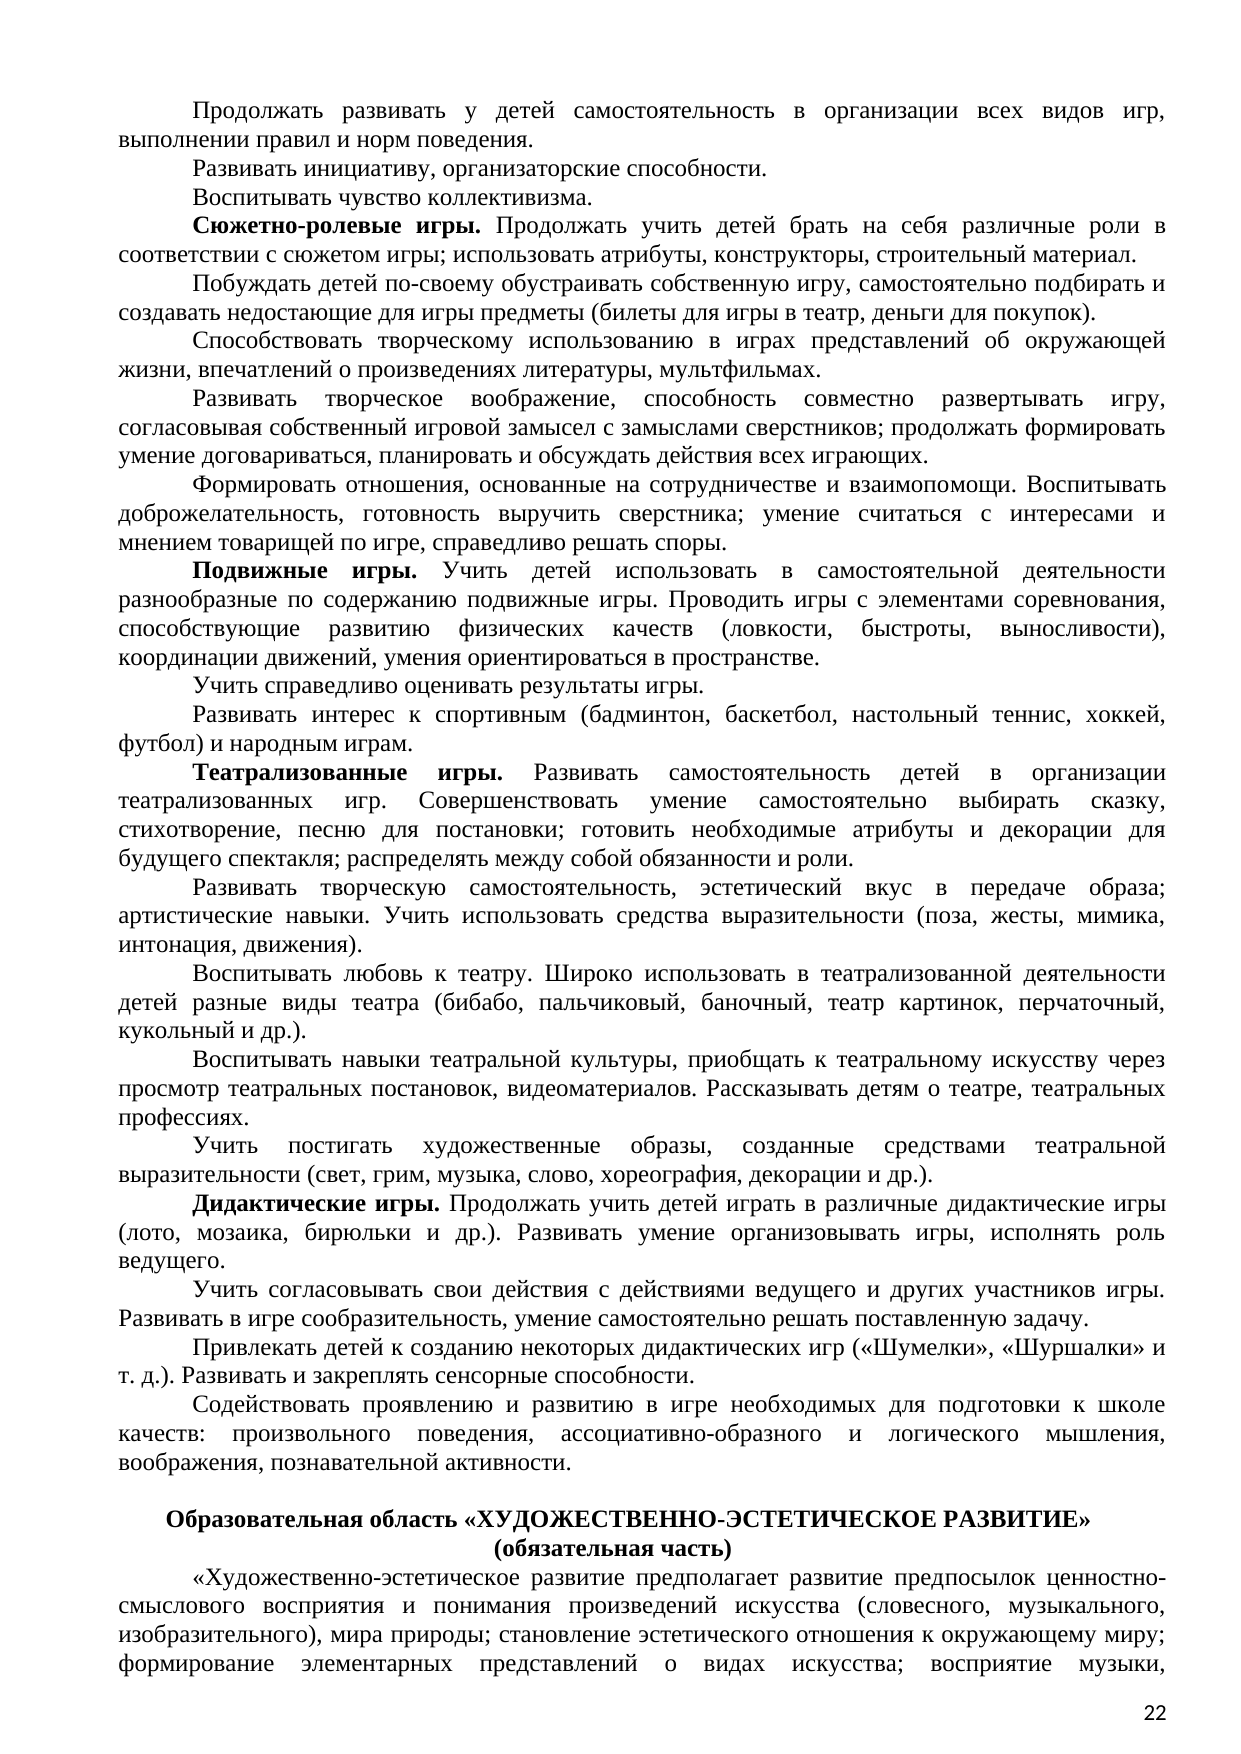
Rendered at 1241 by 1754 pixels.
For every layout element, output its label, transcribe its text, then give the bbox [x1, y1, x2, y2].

text Продолжать развивать у детей самостоятельность в организации всех видов игр, выполнении правил и норм поведения. [118, 96, 1166, 153]
text Сюжетно-ролевые игры. Продолжать учить детей брать на себя различные роли в соответствии с сюжетом игры; использовать атрибуты, конструкторы, строительный материал. [118, 211, 1166, 268]
text Образовательная область «ХУДОЖЕСТВЕННО-ЭСТЕТИЧЕСКОЕ РАЗВИТИЕ» [59, 1504, 1167, 1533]
text Способствовать творческому использованию в играх представлений об окружающей жизни, впечатлений о произведениях литературы, мультфильмах. [118, 326, 1166, 383]
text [118, 1562, 1167, 1677]
text Развивать творческую самостоятельность, эстетический вкус в передаче образа; артистические навыки. Учить использовать средства выразительности (поза, жесты, мимика, интонация, движения). [118, 872, 1166, 958]
text Воспитывать навыки театральной культуры, приобщать к театральному искусству через просмотр театральных постановок, видеоматериалов. Рассказывать детям о театре, театральных профессиях. [118, 1044, 1166, 1131]
text Воспитывать чувство коллективизма. [118, 182, 1166, 211]
text Воспитывать любовь к театру. Широко использовать в театрализованной деятельности детей разные виды театра (бибабо, пальчиковый, баночный, театр картинок, перчаточный, кукольный и др.). [118, 958, 1166, 1044]
text Развивать инициативу, организаторские способности. [118, 153, 1166, 182]
text Дидактические игры. Продолжать учить детей играть в различные дидактические игры (лото, мозаика, бирюльки и др.). Развивать умение организовывать игры, исполнять роль ведущего. [118, 1188, 1166, 1274]
text Учить согласовывать свои действия с действиями ведущего и других участников игры. Развивать в игре сообразительность, умение самостоятельно решать поставленную задачу. [118, 1274, 1166, 1332]
text Подвижные игры. Учить детей использовать в самостоятельной деятельности разнообразные по содержанию подвижные игры. Проводить игры с элементами соревнования, способствующие развитию физических качеств (ловкости, быстроты, выносливости), координации движений, умения ориентироваться в пространстве. [118, 556, 1166, 671]
text Развивать творческое воображение, способность совместно развертывать игру, согласовывая собственный игровой замысел с замыслами сверстников; продолжать формировать умение договариваться, планировать и обсуждать действия всех играющих. [118, 383, 1166, 469]
text Театрализованные игры. Развивать самостоятельность детей в организации театрализованных игр. Совершенствовать умение самостоятельно выбирать сказку, стихотворение, песню для постановки; готовить необходимые атрибуты и декорации для будущего спектакля; распределять между собой обязанности и роли. [118, 757, 1166, 872]
text Учить справедливо оценивать результаты игры. [118, 671, 1166, 699]
text Учить постигать художественные образы, созданные средствами театральной выразительности (свет, грим, музыка, слово, хореография, декорации и др.). [118, 1131, 1166, 1188]
text Развивать интерес к спортивным (бадминтон, баскетбол, настольный теннис, хоккей, футбол) и народным играм. [118, 699, 1166, 757]
text Побуждать детей по-своему обустраивать собственную игру, самостоятельно подбирать и создавать недостающие для игры предметы (билеты для игры в театр, деньги для покупок). [118, 268, 1166, 326]
text (обязательная часть) [59, 1533, 1167, 1562]
text Содействовать проявлению и развитию в игре необходимых для подготовки к школе качеств: произвольного поведения, ассоциативно-образного и логического мышления, воображения, познавательной активности. [118, 1389, 1166, 1476]
text Формировать отношения, основанные на сотрудничестве и взаимопомощи. Воспитывать доброжелательность, готовность выручить сверстника; умение считаться с интересами и мнением товарищей по игре, справедливо решать споры. [118, 469, 1166, 556]
text Привлекать детей к созданию некоторых дидактических игр («Шумелки», «Шуршалки» и т. д.). Развивать и закреплять сенсорные способности. [118, 1332, 1166, 1389]
